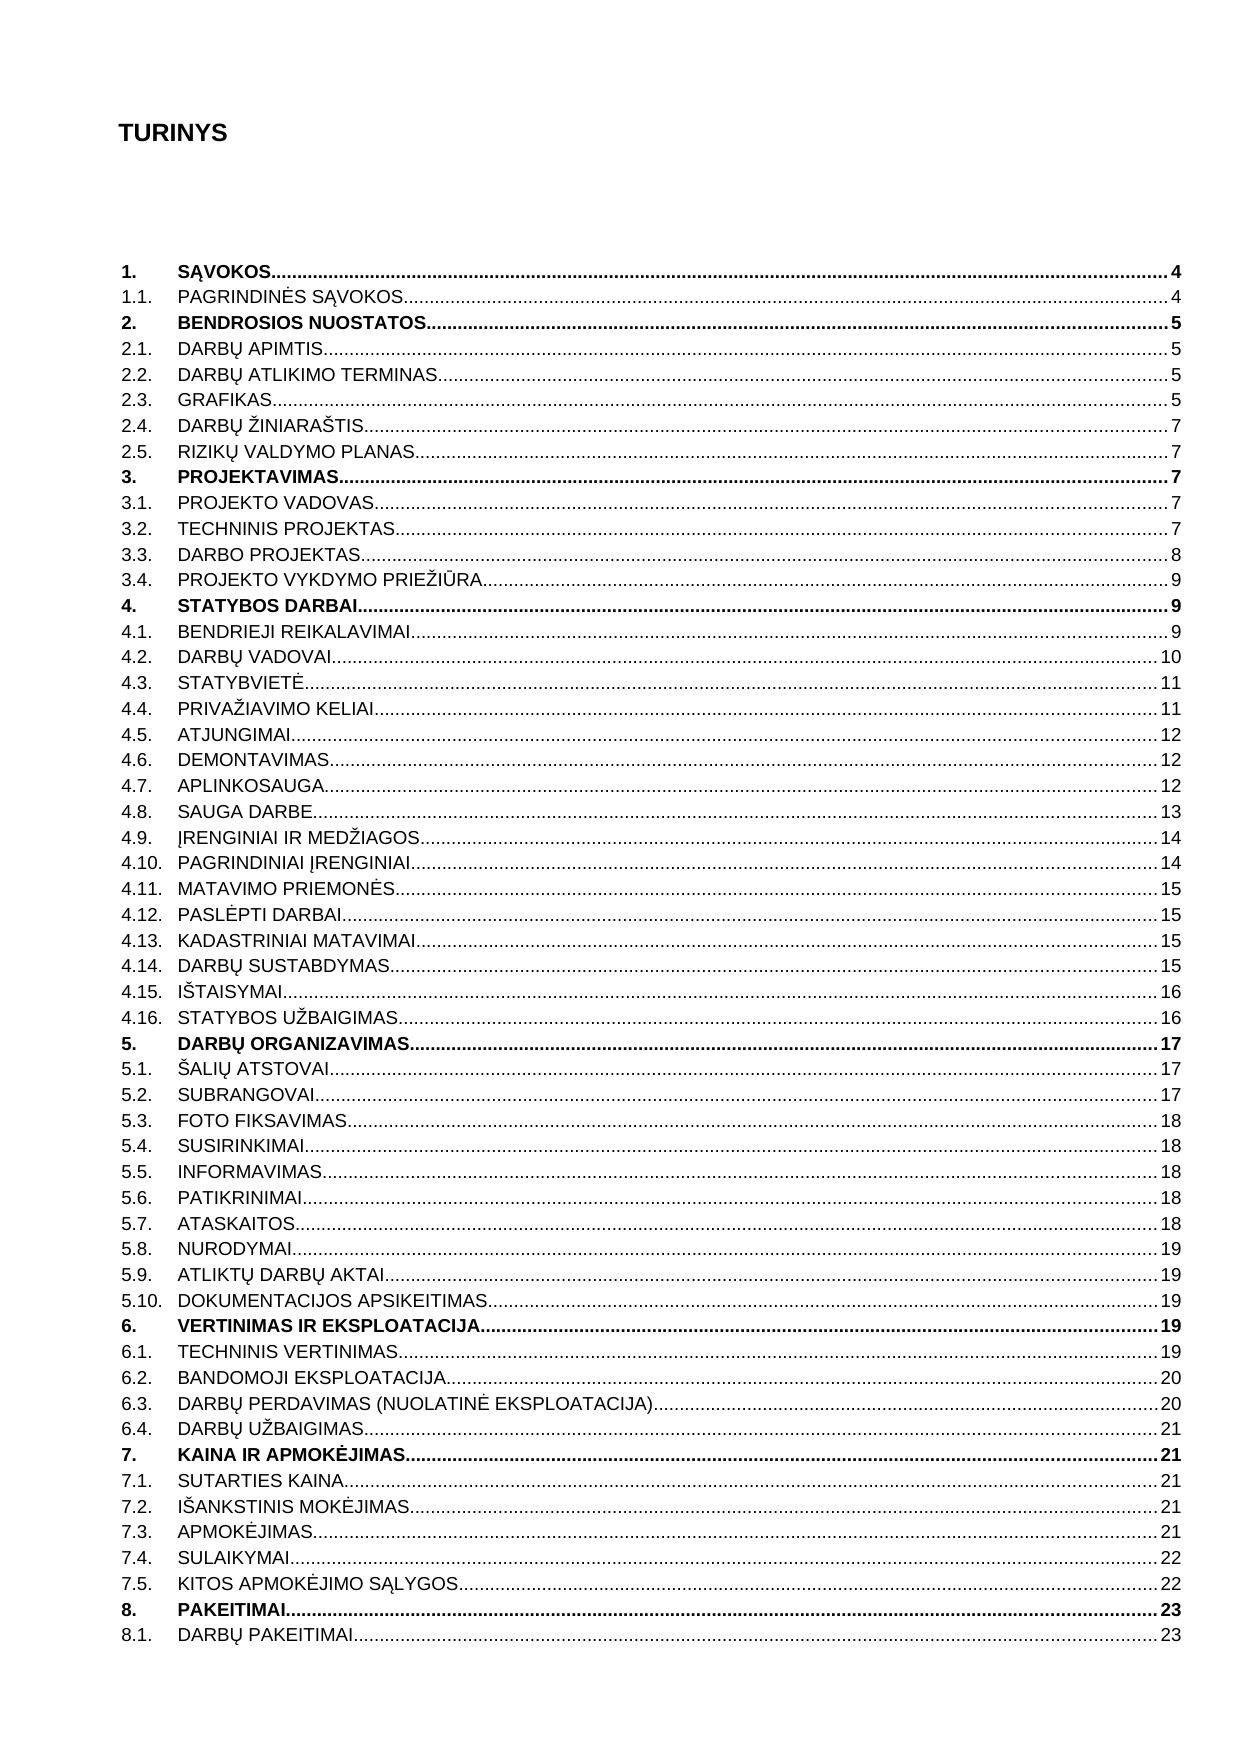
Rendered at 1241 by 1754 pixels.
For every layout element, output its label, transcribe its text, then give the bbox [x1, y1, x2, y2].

text 3. PROJEKTAVIMAS 7 [121, 466, 1181, 488]
text 4.4. PRIVAŽIAVIMO KELIAI 11 [121, 698, 1181, 719]
text 5. DARBŲ ORGANIZAVIMAS 17 [121, 1032, 1181, 1054]
text 2.2. DARBŲ ATLIKIMO TERMINAS 5 [121, 363, 1181, 385]
text 5.10. DOKUMENTACIJOS APSIKEITIMAS 19 [121, 1289, 1181, 1311]
text 4.14. DARBŲ SUSTABDYMAS 15 [121, 955, 1181, 977]
text 5.4. SUSIRINKIMAI 18 [121, 1135, 1181, 1157]
text 5.3. FOTO FIKSAVIMAS 18 [121, 1109, 1181, 1131]
text 4.11. MATAVIMO PRIEMONĖS 15 [121, 878, 1181, 899]
text 2.3. GRAFIKAS 5 [121, 389, 1181, 411]
text 7.2. IŠANKSTINIS MOKĖJIMAS 21 [121, 1495, 1181, 1517]
text 6.2. BANDOMOJI EKSPLOATACIJA 20 [121, 1367, 1181, 1388]
text 4.5. ATJUNGIMAI 12 [121, 723, 1181, 745]
text 4.13. KADASTRINIAI MATAVIMAI 15 [121, 929, 1181, 951]
text 6.1. TECHNINIS VERTINIMAS 19 [121, 1341, 1181, 1363]
text 8.1. DARBŲ PAKEITIMAI 23 [121, 1624, 1181, 1646]
text 4.2. DARBŲ VADOVAI 10 [121, 646, 1181, 668]
text 7.3. APMOKĖJIMAS 21 [121, 1521, 1181, 1543]
text 6. VERTINIMAS IR EKSPLOATACIJA 19 [121, 1315, 1181, 1337]
text 4.3. STATYBVIETĖ 11 [121, 672, 1181, 694]
text 1. SĄVOKOS 4 [121, 260, 1181, 282]
text 7. KAINA IR APMOKĖJIMAS 21 [121, 1444, 1181, 1466]
text 5.9. ATLIKTŲ DARBŲ AKTAI 19 [121, 1264, 1181, 1285]
text 5.2. SUBRANGOVAI 17 [121, 1084, 1181, 1105]
text 7.1. SUTARTIES KAINA 21 [121, 1470, 1181, 1491]
text 3.2. TECHNINIS PROJEKTAS 7 [121, 518, 1181, 539]
text 6.4. DARBŲ UŽBAIGIMAS 21 [121, 1418, 1181, 1440]
text 3.3. DARBO PROJEKTAS 8 [121, 543, 1181, 565]
text 4. STATYBOS DARBAI 9 [121, 595, 1181, 616]
text 4.8. SAUGA DARBE 13 [121, 801, 1181, 822]
text 7.4. SULAIKYMAI 22 [121, 1547, 1181, 1568]
text 5.7. ATASKAITOS 18 [121, 1212, 1181, 1234]
text 4.10. PAGRINDINIAI ĮRENGINIAI 14 [121, 852, 1181, 874]
text 5.6. PATIKRINIMAI 18 [121, 1187, 1181, 1208]
text 5.1. ŠALIŲ ATSTOVAI 17 [121, 1058, 1181, 1079]
text 4.12. PASLĖPTI DARBAI 15 [121, 904, 1181, 925]
text 4.6. DEMONTAVIMAS 12 [121, 749, 1181, 771]
text 2. BENDROSIOS NUOSTATOS 5 [121, 312, 1181, 333]
text 4.15. IŠTAISYMAI 16 [121, 981, 1181, 1002]
text 6.3. DARBŲ PERDAVIMAS (NUOLATINĖ EKSPLOATACIJA) 20 [121, 1392, 1181, 1414]
text 5.8. NURODYMAI 19 [121, 1238, 1181, 1260]
text 4.16. STATYBOS UŽBAIGIMAS 16 [121, 1007, 1181, 1028]
text 1.1. PAGRINDINĖS SĄVOKOS 4 [121, 286, 1181, 308]
text 4.7. APLINKOSAUGA 12 [121, 775, 1181, 797]
text 2.1. DARBŲ APIMTIS 5 [121, 338, 1181, 359]
text 3.4. PROJEKTO VYKDYMO PRIEŽIŪRA 9 [121, 569, 1181, 591]
text TURINYS [118, 118, 1181, 147]
text 5.5. INFORMAVIMAS 18 [121, 1161, 1181, 1182]
text 4.9. ĮRENGINIAI IR MEDŽIAGOS 14 [121, 826, 1181, 848]
text 3.1. PROJEKTO VADOVAS 7 [121, 492, 1181, 513]
text 7.5. KITOS APMOKĖJIMO SĄLYGOS 22 [121, 1573, 1181, 1594]
text 2.4. DARBŲ ŽINIARAŠTIS 7 [121, 415, 1181, 436]
text 8. PAKEITIMAI 23 [121, 1598, 1181, 1620]
text 2.5. RIZIKŲ VALDYMO PLANAS 7 [121, 441, 1181, 462]
text 4.1. BENDRIEJI REIKALAVIMAI 9 [121, 621, 1181, 642]
